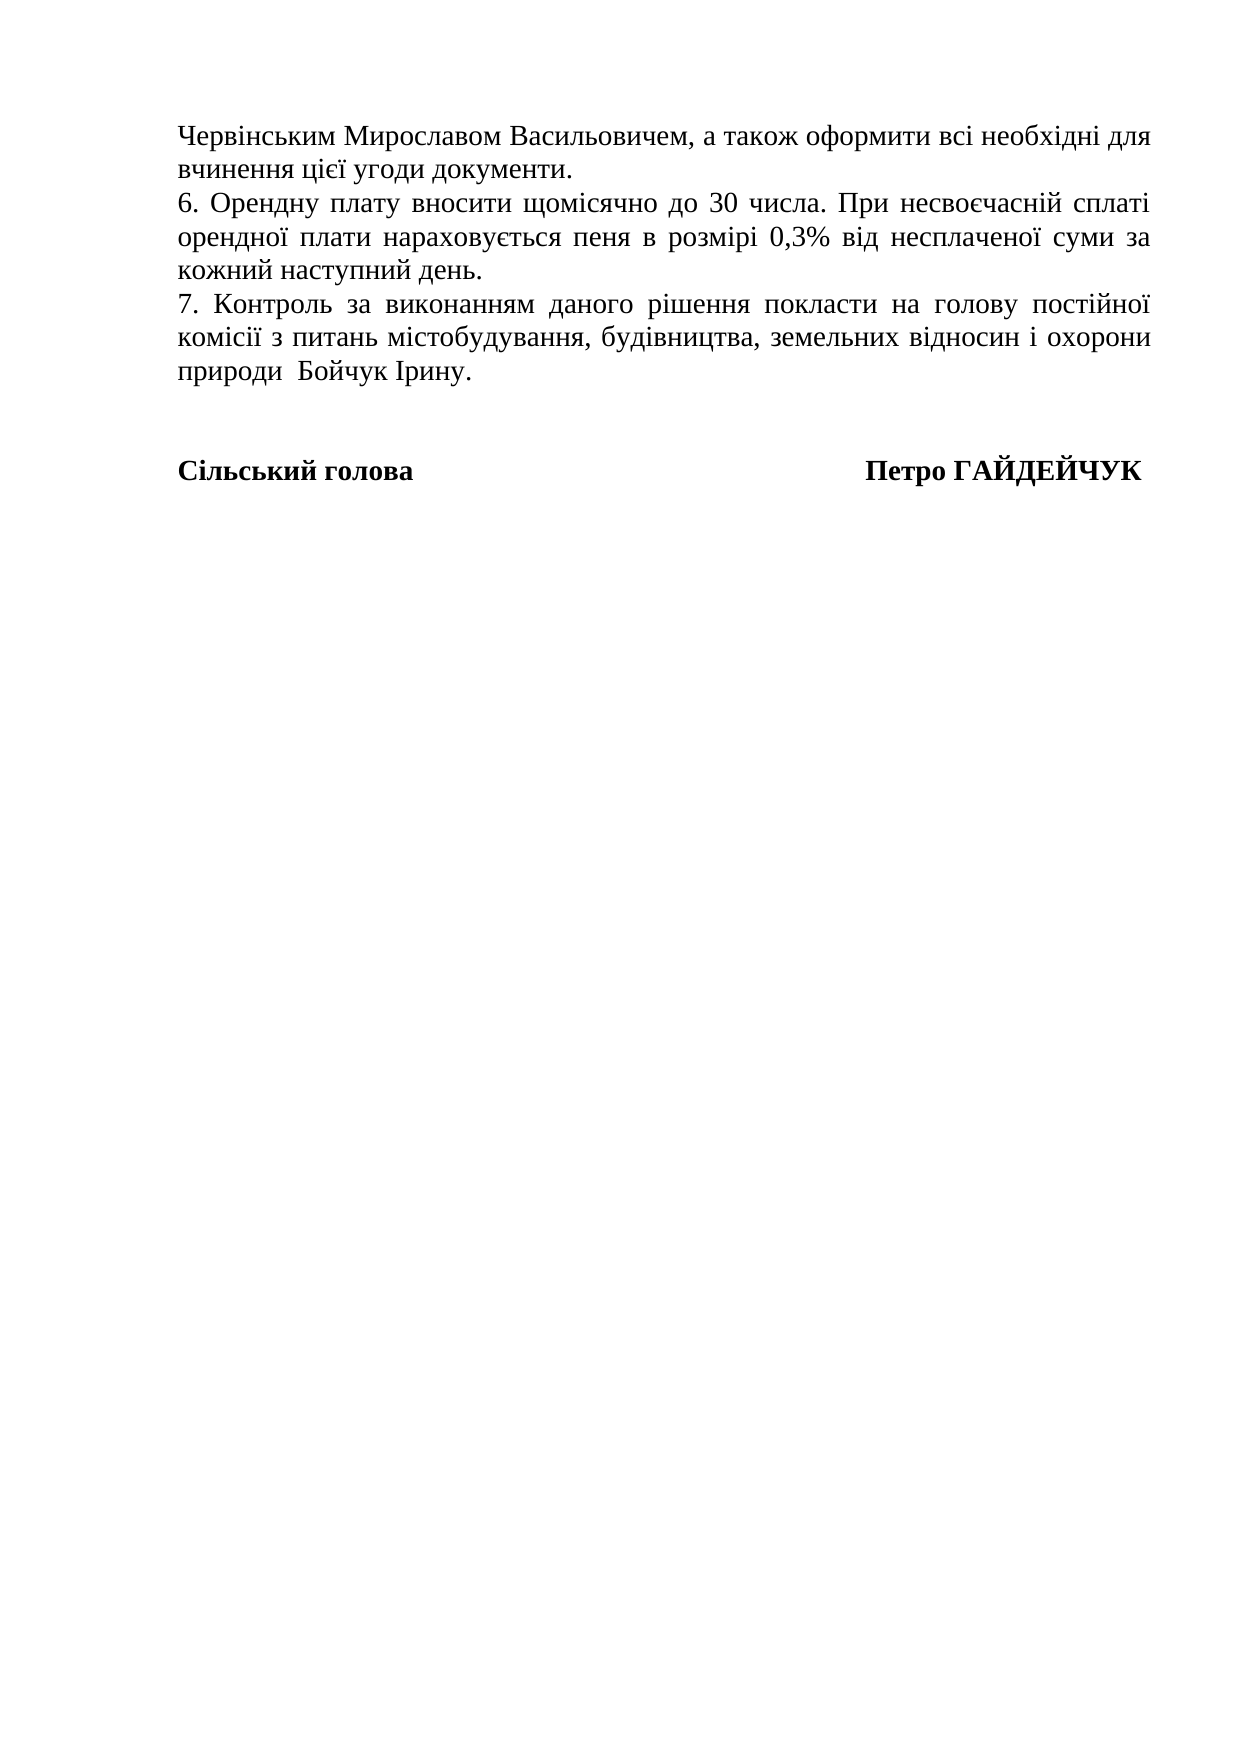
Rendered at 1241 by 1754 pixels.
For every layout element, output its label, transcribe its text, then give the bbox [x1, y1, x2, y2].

text 6. Орендну плату вносити щомісячно до 30 числа. При несвоєчасній сплаті орендної плати нараховується пеня в розмірі 0,3% від несплаченої суми за кожний наступний день. [177, 185, 1152, 286]
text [177, 118, 1152, 185]
text Сільський голова Петро ГАЙДЕЙЧУК [177, 453, 1152, 487]
text 7. Контроль за виконанням даного рішення покласти на голову постійної комісії з питань містобудування, будівництва, земельних відносин і охорони природи Бойчук Ірину. [177, 286, 1152, 386]
